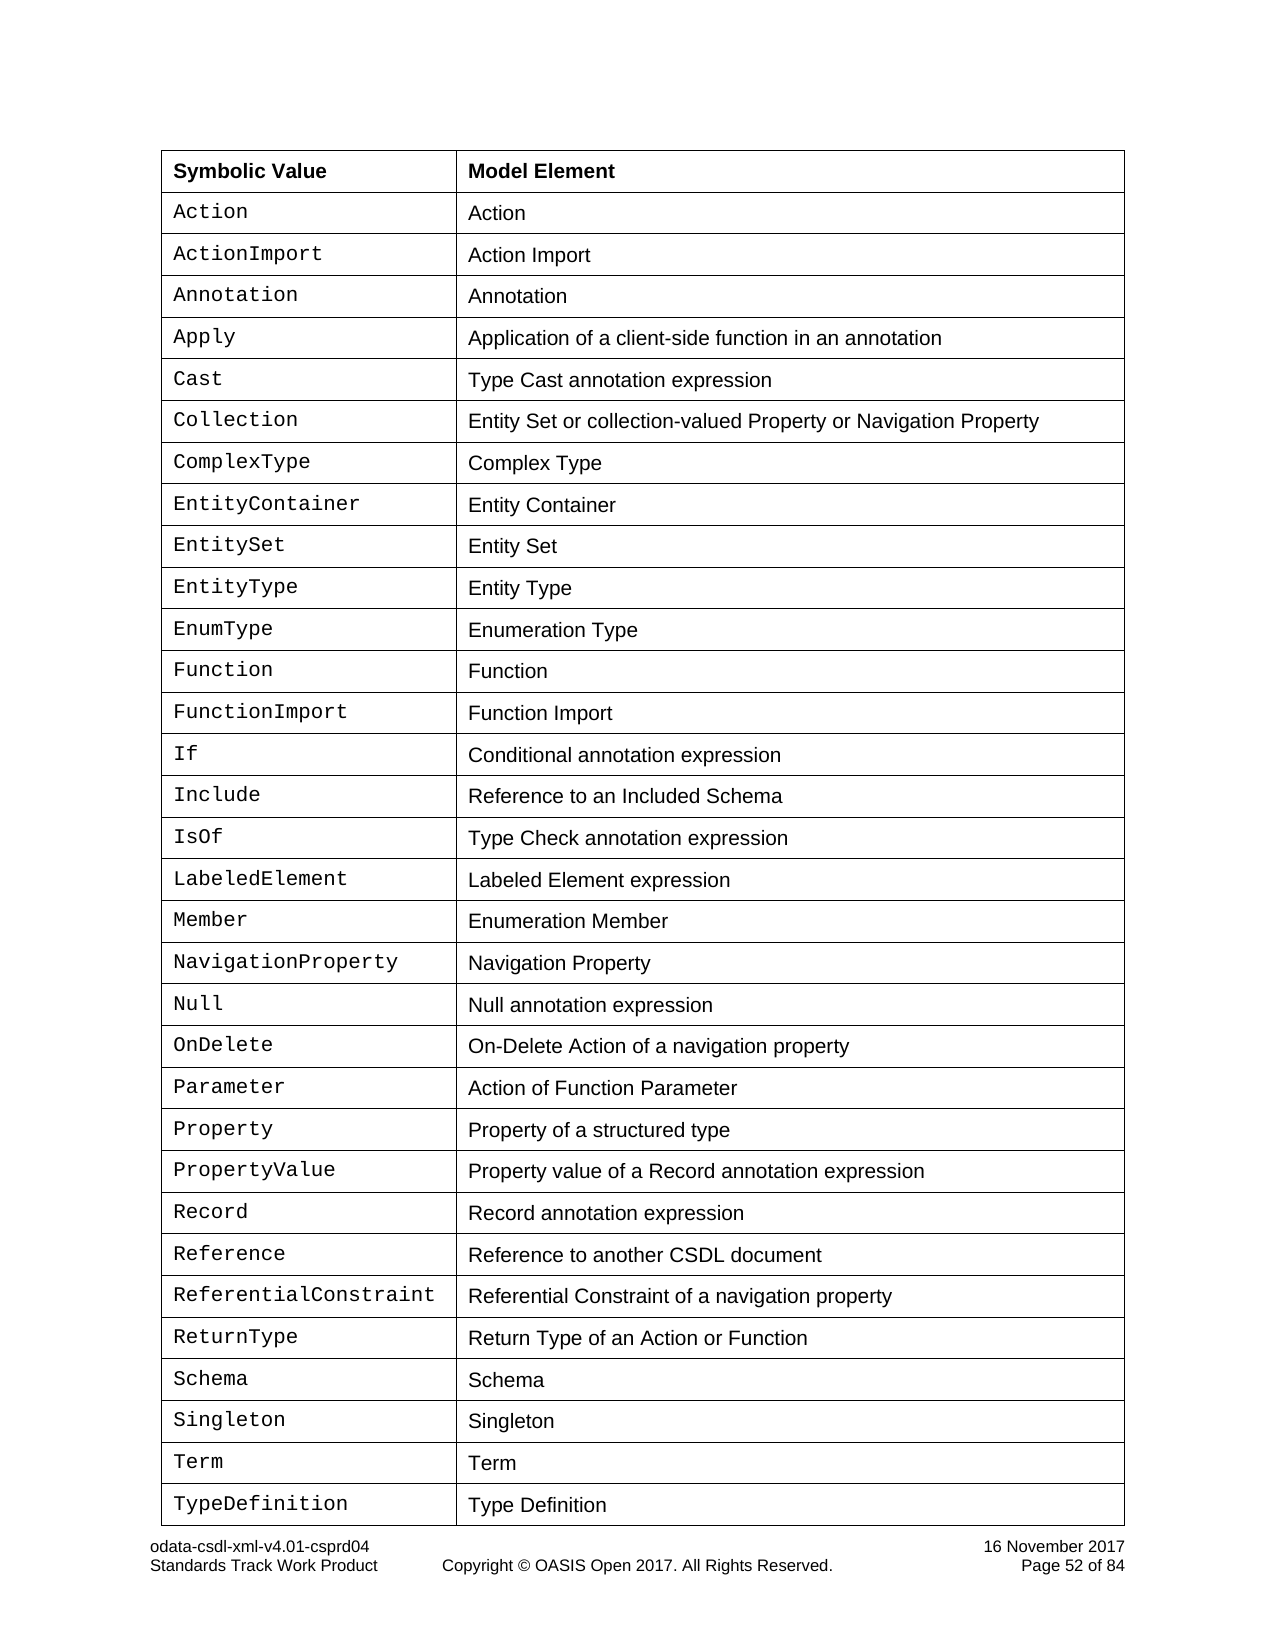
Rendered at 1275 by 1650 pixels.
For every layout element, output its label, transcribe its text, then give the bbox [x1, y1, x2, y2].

table_cell IsOf [162, 818, 456, 858]
table_cell ReferentialConstraint [162, 1276, 456, 1317]
table_cell Property value of a Record annotation expression [457, 1151, 1124, 1192]
table_cell ActionImport [162, 234, 456, 275]
table_cell FunctionImport [162, 693, 456, 733]
table_cell Annotation [457, 276, 1124, 317]
table_cell Type Definition [457, 1484, 1124, 1525]
table_cell ComplexType [162, 443, 456, 483]
table_cell Complex Type [457, 443, 1124, 483]
table_cell Type Cast annotation expression [457, 359, 1124, 400]
table_cell Property [162, 1109, 456, 1150]
table_cell Function Import [457, 693, 1124, 733]
table_cell Annotation [162, 276, 456, 317]
table_cell Application of a client-side function in an annotation [457, 318, 1124, 358]
table_cell EntityContainer [162, 484, 456, 525]
table_cell Type Check annotation expression [457, 818, 1124, 858]
table_cell TypeDefinition [162, 1484, 456, 1525]
table_cell Schema [457, 1359, 1124, 1400]
table_cell Entity Container [457, 484, 1124, 525]
table_cell Entity Type [457, 568, 1124, 608]
table_cell Action Import [457, 234, 1124, 275]
table_cell Property of a structured type [457, 1109, 1124, 1150]
table_cell Referential Constraint of a navigation property [457, 1276, 1124, 1317]
table_cell EntitySet [162, 526, 456, 567]
table_cell Include [162, 776, 456, 817]
table_cell Record annotation expression [457, 1193, 1124, 1233]
table_cell Function [457, 651, 1124, 692]
table_cell Action of Function Parameter [457, 1068, 1124, 1108]
table_header Model Element [457, 151, 1124, 192]
table_cell OnDelete [162, 1026, 456, 1067]
table_cell Singleton [162, 1401, 456, 1442]
table_cell Reference to another CSDL document [457, 1234, 1124, 1275]
table_cell Reference [162, 1234, 456, 1275]
table_cell Term [457, 1443, 1124, 1483]
table_cell Schema [162, 1359, 456, 1400]
table_cell Null [162, 984, 456, 1025]
table_cell Null annotation expression [457, 984, 1124, 1025]
table_cell ReturnType [162, 1318, 456, 1358]
table_cell Member [162, 901, 456, 942]
table_cell Enumeration Member [457, 901, 1124, 942]
table_header Symbolic Value [162, 151, 456, 192]
table_cell Record [162, 1193, 456, 1233]
table_cell Apply [162, 318, 456, 358]
table_cell Navigation Property [457, 943, 1124, 983]
table_cell Action [162, 193, 456, 233]
table_cell Singleton [457, 1401, 1124, 1442]
table_cell Cast [162, 359, 456, 400]
table_cell NavigationProperty [162, 943, 456, 983]
table_cell Term [162, 1443, 456, 1483]
table_cell PropertyValue [162, 1151, 456, 1192]
table_cell Entity Set or collection-valued Property or Navigation Property [457, 401, 1124, 442]
table_cell Entity Set [457, 526, 1124, 567]
table_cell Action [457, 193, 1124, 233]
table_cell Reference to an Included Schema [457, 776, 1124, 817]
table_cell Function [162, 651, 456, 692]
table_cell Enumeration Type [457, 609, 1124, 650]
table_cell Conditional annotation expression [457, 734, 1124, 775]
table_cell Collection [162, 401, 456, 442]
table_cell LabeledElement [162, 859, 456, 900]
table_cell Return Type of an Action or Function [457, 1318, 1124, 1358]
table_cell On-Delete Action of a navigation property [457, 1026, 1124, 1067]
table_cell Parameter [162, 1068, 456, 1108]
table_cell If [162, 734, 456, 775]
table_cell EnumType [162, 609, 456, 650]
table_cell Labeled Element expression [457, 859, 1124, 900]
table_cell EntityType [162, 568, 456, 608]
